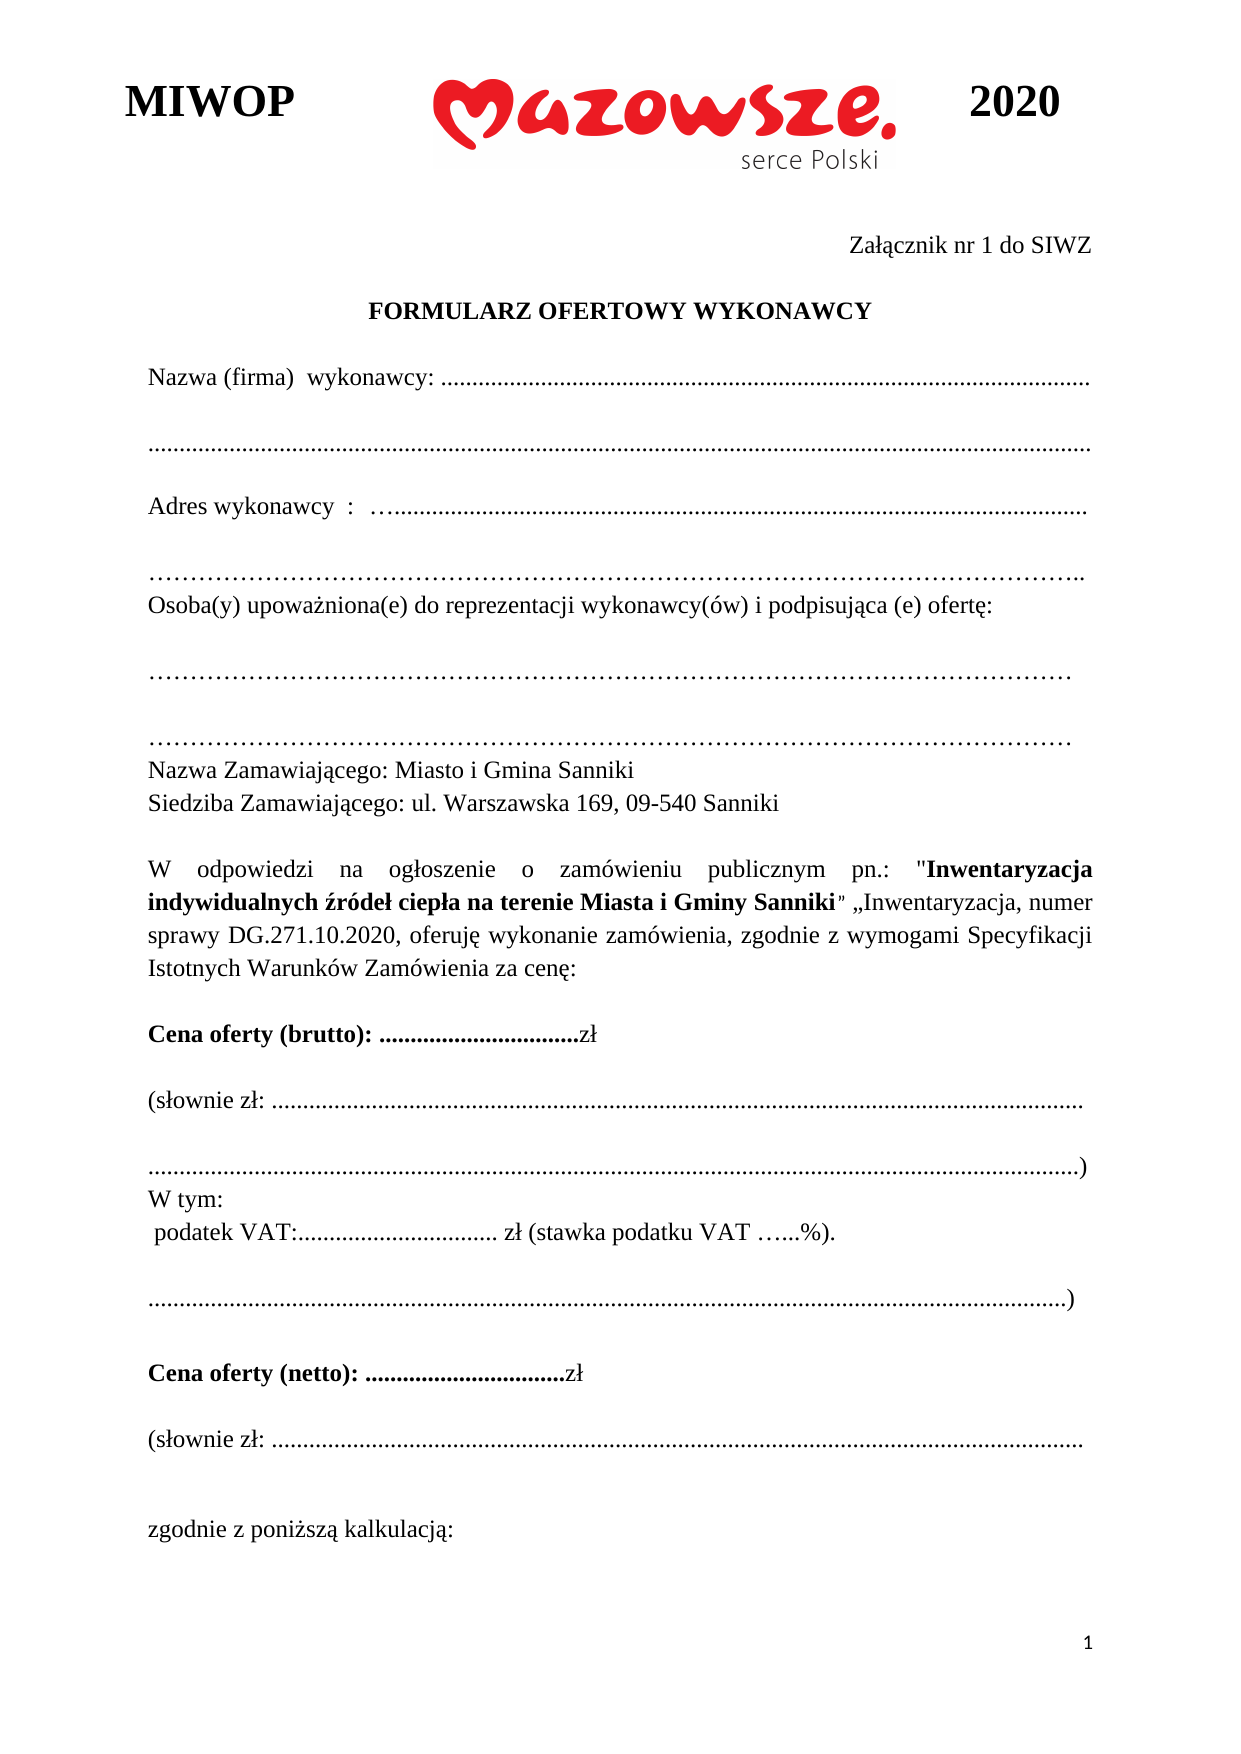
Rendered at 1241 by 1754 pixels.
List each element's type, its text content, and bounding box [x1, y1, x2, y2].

text ...................................................................................................................................................) [148, 1283, 1093, 1312]
text Nazwa (firma) wykonawcy: ........................................................................................................ [148, 362, 1093, 391]
text Osoba(y) upoważniona(e) do reprezentacji wykonawcy(ów) i podpisująca (e) ofertę: [148, 590, 1093, 619]
text ....................................................................................................................................................... [148, 428, 1093, 457]
text ………………………………………………………………………………………………… [148, 656, 1093, 685]
text .....................................................................................................................................................) [148, 1151, 1093, 1180]
text W tym: [148, 1184, 1093, 1213]
text Cena oferty (brutto): ................................zł [148, 1019, 1093, 1048]
text (słownie zł: .................................................................................................................................. [148, 1424, 1093, 1452]
text W odpowiedzi na ogłoszenie o zamówieniu publicznym pn.: "Inwentaryzacja indywidualnych źródeł ciepła na terenie Miasta i Gminy Sanniki” „Inwentaryzacja, numer sprawy DG.271.10.2020, oferuję wykonanie zamówienia, zgodnie z wymogami Specyfikacji Istotnych Warunków Zamówienia za cenę: [148, 854, 1093, 982]
text zgodnie z poniższą kalkulacją: [148, 1457, 1093, 1543]
text FORMULARZ OFERTOWY WYKONAWCY [148, 296, 1093, 325]
text Adres wykonawcy : …............................................................................................................... [148, 491, 1093, 520]
text ………………………………………………………………………………………………….. [148, 557, 1093, 586]
text Nazwa Zamawiającego: Miasto i Gmina Sanniki [148, 755, 1093, 784]
text ………………………………………………………………………………………………… [148, 722, 1093, 751]
text (słownie zł: .................................................................................................................................. [148, 1085, 1093, 1114]
text Cena oferty (netto): ................................zł [148, 1358, 1093, 1386]
text podatek VAT:................................ zł (stawka podatku VAT …...%). [148, 1217, 1093, 1246]
picture [433, 79, 896, 169]
text Siedziba Zamawiającego: ul. Warszawska 169, 09-540 Sanniki [148, 788, 1093, 817]
text Załącznik nr 1 do SIWZ [811, 230, 1093, 259]
